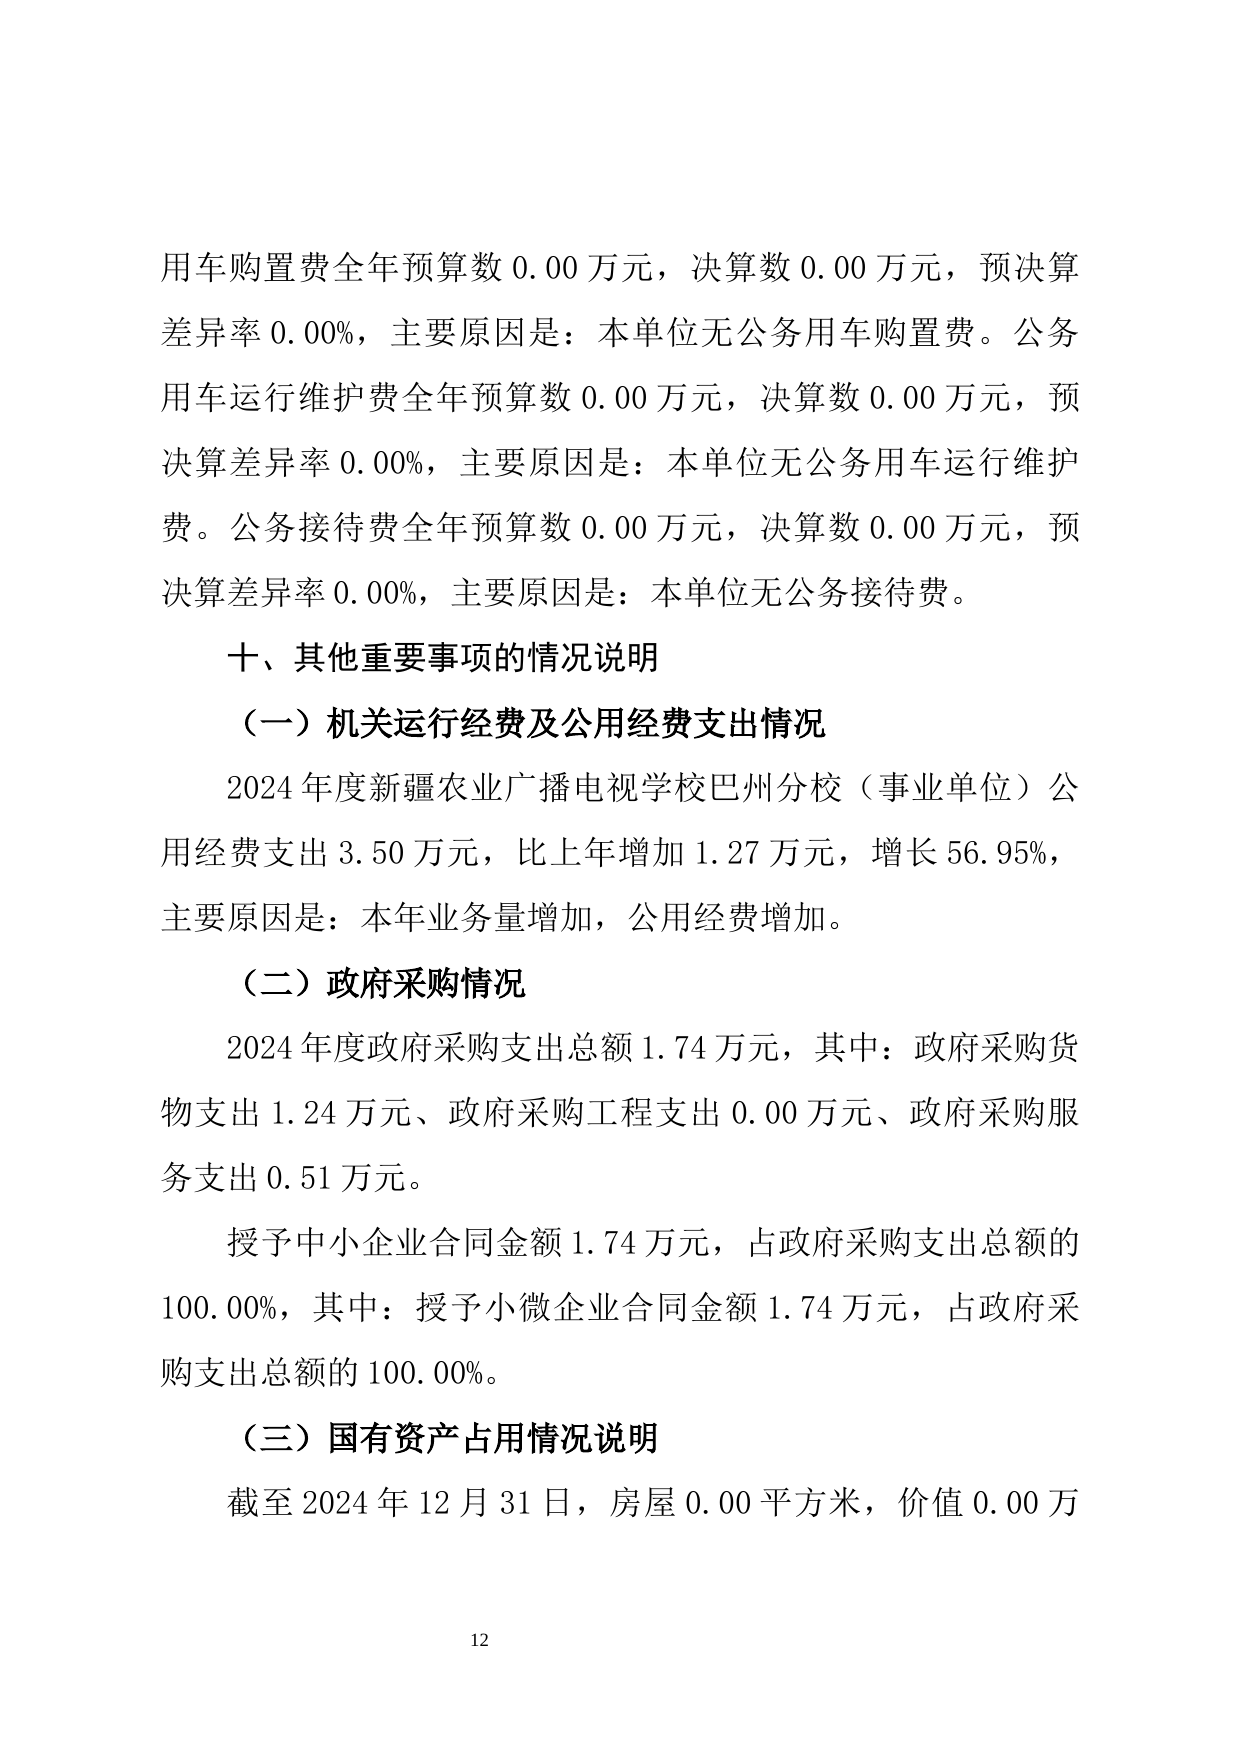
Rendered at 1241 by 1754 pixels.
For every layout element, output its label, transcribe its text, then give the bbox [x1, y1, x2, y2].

text （二）政府采购情况 [159, 948, 1081, 1013]
text 2024年度政府采购支出总额1.74万元，其中：政府采购货物支出1.24万元、政府采购工程支出0.00万元、政府采购服务支出0.51万元。 [159, 1013, 1081, 1208]
text （三）国有资产占用情况说明 [159, 1403, 1081, 1468]
text 十、其他重要事项的情况说明 [159, 623, 1081, 688]
text 2024年度新疆农业广播电视学校巴州分校（事业单位）公用经费支出3.50万元，比上年增加1.27万元，增长56.95%，主要原因是：本年业务量增加，公用经费增加。 [159, 753, 1081, 948]
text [159, 233, 1081, 623]
text 授予中小企业合同金额1.74万元，占政府采购支出总额的100.00%，其中：授予小微企业合同金额1.74万元，占政府采购支出总额的100.00%。 [159, 1208, 1081, 1403]
text （一）机关运行经费及公用经费支出情况 [159, 688, 1081, 753]
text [159, 1468, 1081, 1533]
